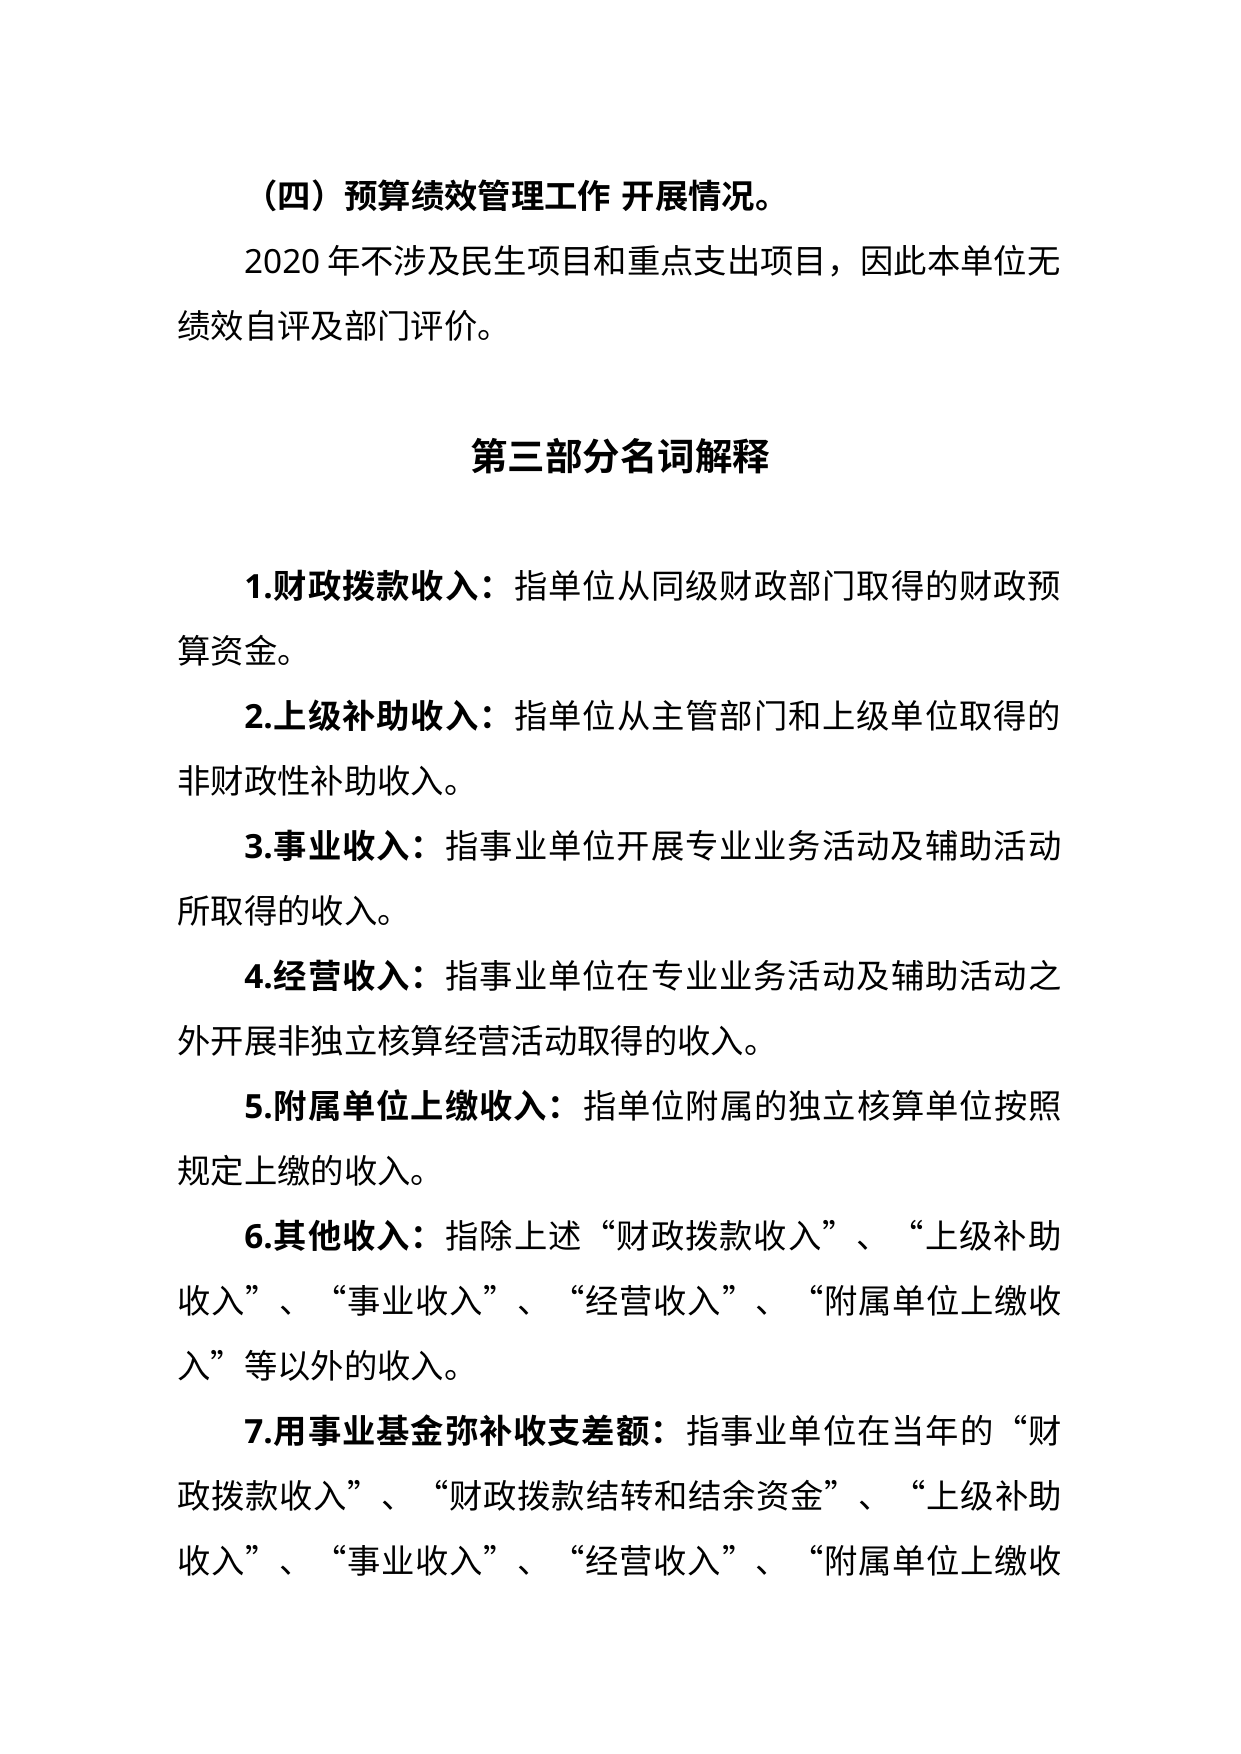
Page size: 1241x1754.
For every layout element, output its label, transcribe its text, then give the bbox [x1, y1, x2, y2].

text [177, 1397, 1063, 1592]
text 2.上级补助收入：指单位从主管部门和上级单位取得的非财政性补助收入。 [177, 682, 1063, 812]
text 6.其他收入：指除上述“财政拨款收入”、“上级补助收入”、“事业收入”、“经营收入”、“附属单位上缴收入”等以外的收入。 [177, 1202, 1063, 1397]
text 4.经营收入：指事业单位在专业业务活动及辅助活动之外开展非独立核算经营活动取得的收入。 [177, 942, 1063, 1072]
text 5.附属单位上缴收入：指单位附属的独立核算单位按照规定上缴的收入。 [177, 1072, 1063, 1202]
text （四）预算绩效管理工作开展情况。 [177, 162, 1063, 227]
text 第三部分名词解释 [177, 422, 1063, 487]
text 1.财政拨款收入：指单位从同级财政部门取得的财政预算资金。 [177, 552, 1063, 682]
text 3.事业收入：指事业单位开展专业业务活动及辅助活动所取得的收入。 [177, 812, 1063, 942]
text 2020年不涉及民生项目和重点支出项目，因此本单位无绩效自评及部门评价。 [177, 227, 1063, 357]
